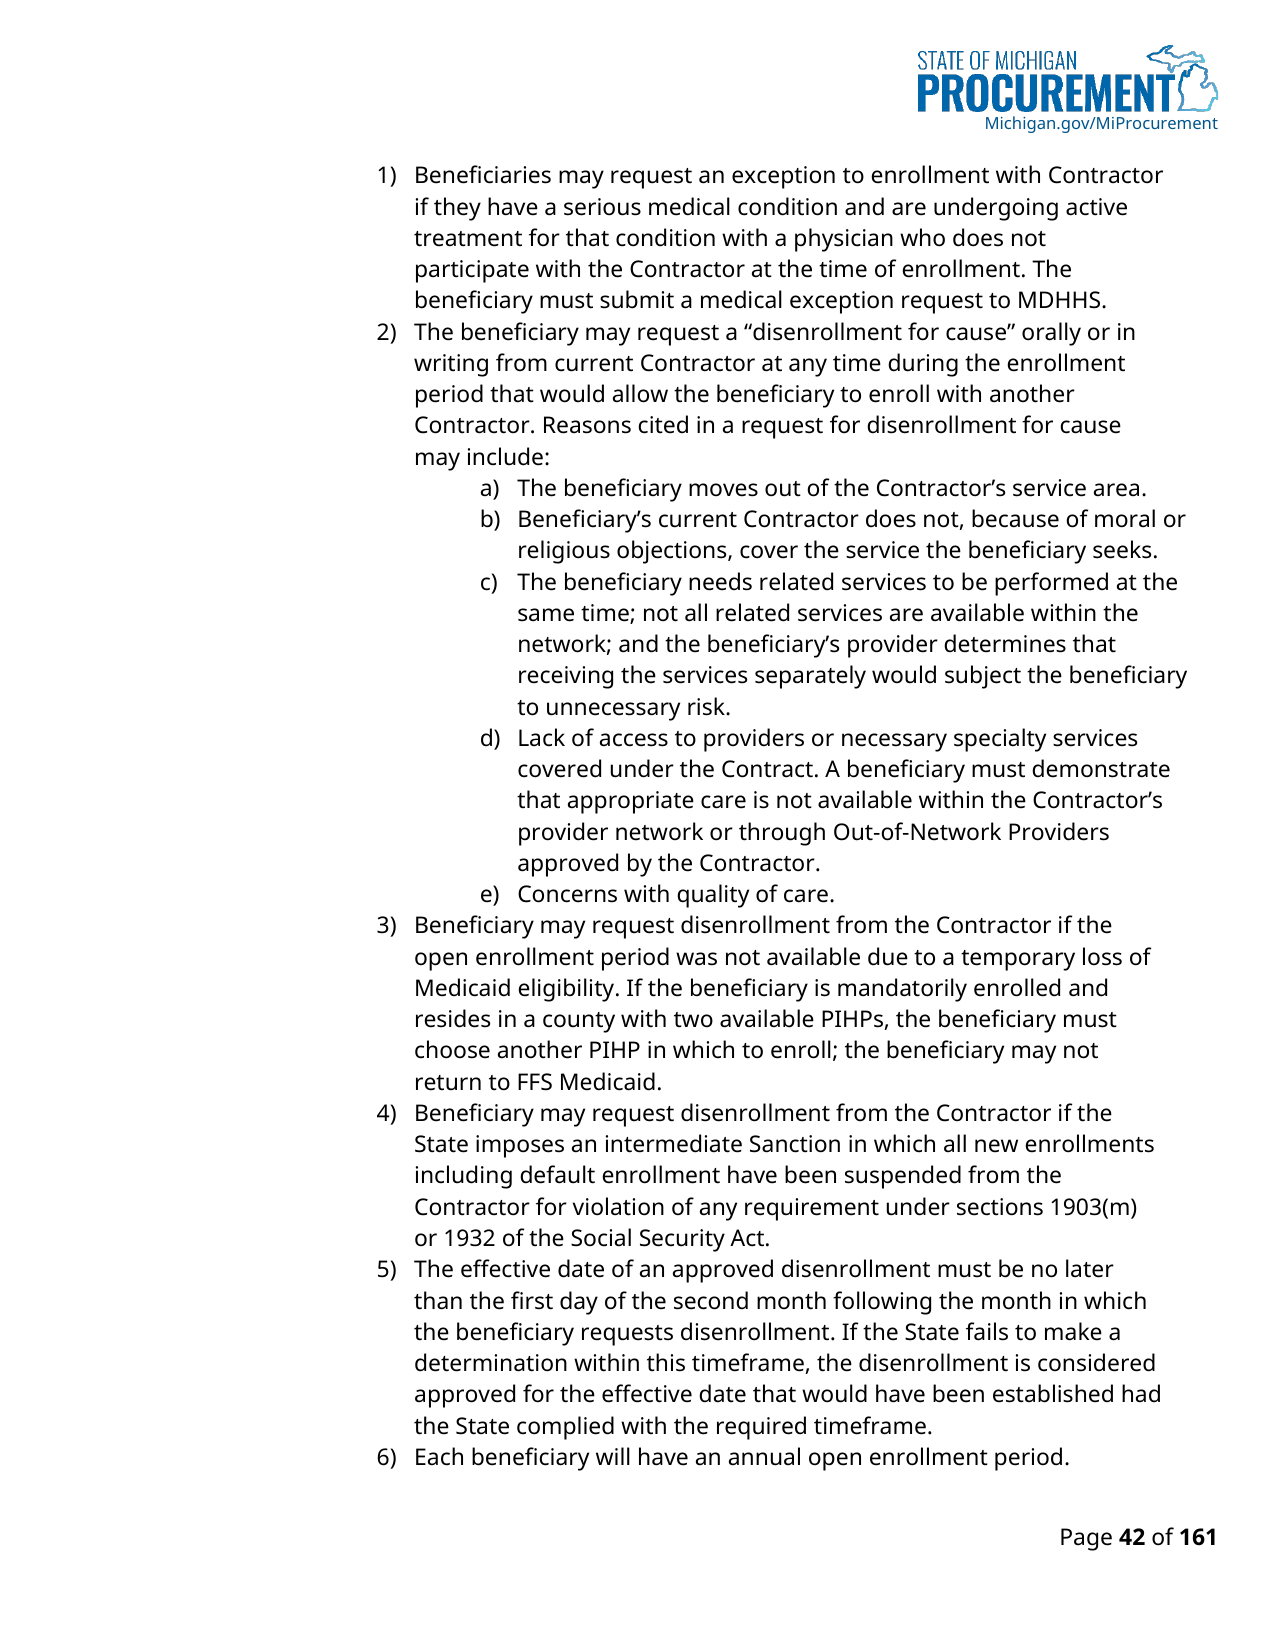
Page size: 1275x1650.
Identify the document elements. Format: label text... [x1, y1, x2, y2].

list The beneficiary needs related services to be performed at the same time; not all related services are available within the network; and the beneficiary’s provider determines that receiving the services separately would subject the beneficiary to unnecessary risk. [479, 566, 1211, 722]
list Each beneficiary will have an annual open enrollment period. [376, 1441, 1164, 1472]
list Beneficiary may request disenrollment from the Contractor if the State imposes an intermediate Sanction in which all new enrollments including default enrollment have been suspended from the Contractor for violation of any requirement under sections 1903(m) or 1932 of the Social Security Act. [376, 1097, 1164, 1253]
list Concerns with quality of care. [479, 878, 1211, 909]
list Beneficiary may request disenrollment from the Contractor if the open enrollment period was not available due to a temporary loss of Medicaid eligibility. If the beneficiary is mandatorily enrolled and resides in a county with two available PIHPs, the beneficiary must choose another PIHP in which to enroll; the beneficiary may not return to FFS Medicaid. [376, 909, 1164, 1097]
list The beneficiary may request a “disenrollment for cause” orally or in writing from current Contractor at any time during the enrollment period that would allow the beneficiary to enroll with another Contractor. Reasons cited in a request for disenrollment for cause may include: [376, 316, 1164, 472]
list Lack of access to providers or necessary specialty services covered under the Contract. A beneficiary must demonstrate that appropriate care is not available within the Contractor’s provider network or through Out-of-Network Providers approved by the Contractor. [479, 722, 1211, 878]
list The beneficiary moves out of the Contractor’s service area. [479, 472, 1211, 503]
list Beneficiary’s current Contractor does not, because of moral or religious objections, cover the service the beneficiary seeks. [479, 503, 1211, 566]
list Beneficiaries may request an exception to enrollment with Contractor if they have a serious medical condition and are undergoing active treatment for that condition with a physician who does not participate with the Contractor at the time of enrollment. The beneficiary must submit a medical exception request to MDHHS. [376, 159, 1164, 315]
list The effective date of an approved disenrollment must be no later than the first day of the second month following the month in which the beneficiary requests disenrollment. If the State fails to make a determination within this timeframe, the disenrollment is considered approved for the effective date that would have been established had the State complied with the required timeframe. [376, 1253, 1164, 1441]
picture [918, 45, 1219, 112]
